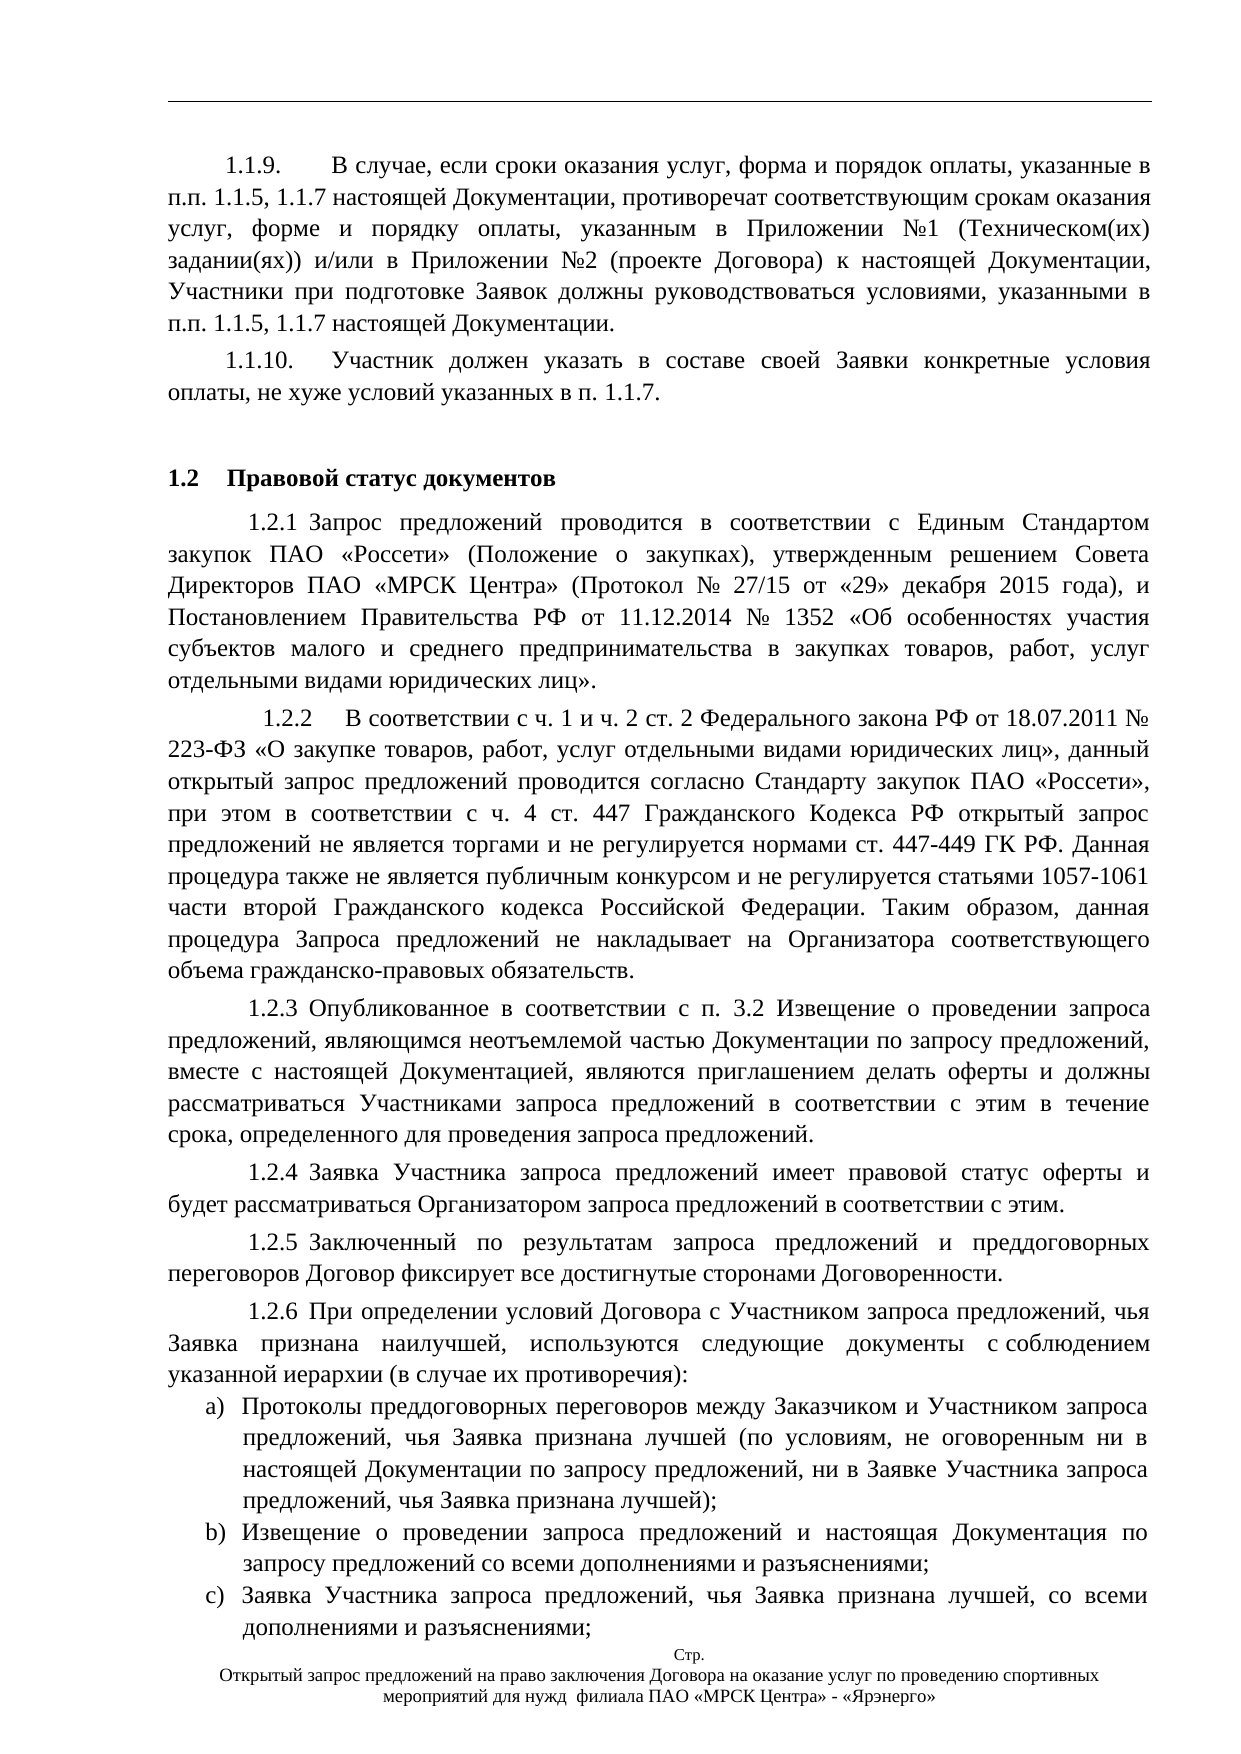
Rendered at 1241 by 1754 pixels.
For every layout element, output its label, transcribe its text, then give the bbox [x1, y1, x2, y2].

list При определении условий Договора с Участником запроса предложений, чья Заявка признана наилучшей, используются следующие документы с соблюдением указанной иерархии (в случае их противоречия): [168, 1296, 1150, 1388]
list Участник должен указать в составе своей Заявки конкретные условия оплаты, не хуже условий указанных в п. 1.1.7. [168, 346, 1152, 406]
list Протоколы преддоговорных переговоров между Заказчиком и Участником запроса предложений, чья Заявка признана лучшей (по условиям, не оговоренным ни в настоящей Документации по запросу предложений, ни в Заявке Участника запроса предложений, чья Заявка признана лучшей); [205, 1391, 1149, 1514]
list Извещение о проведении запроса предложений и настоящая Документация по запросу предложений со всеми дополнениями и разъяснениями; [205, 1517, 1148, 1577]
list В случае, если сроки оказания услуг, форма и порядок оплаты, указанные в п.п. 1.1.5, 1.1.7 настоящей Документации, противоречат соответствующим срокам оказания услуг, форме и порядку оплаты, указанным в Приложении №1 (Техническом(их) задании(ях)) и/или в Приложении №2 (проекте Договора) к настоящей Документации, Участники при подготовке Заявок должны руководствоваться условиями, указанными в п.п. 1.1.5, 1.1.7 настоящей Документации. [168, 150, 1152, 337]
list Запрос предложений проводится в соответствии с Единым Стандартом закупок ПАО «Россети» (Положение о закупках), утвержденным решением Совета Директоров ПАО «МРСК Центра» (Протокол № 27/15 от «29» декабря 2015 года), и Постановлением Правительства РФ от 11.12.2014 № 1352 «Об особенностях участия субъектов малого и среднего предпринимательства в закупках товаров, работ, услуг отдельными видами юридических лиц». [168, 507, 1150, 694]
subtitle Правовой статус документов [168, 463, 1152, 492]
list В соответствии с ч. 1 и ч. 2 ст. 2 Федерального закона РФ от 18.07.2011 № 223-ФЗ «О закупке товаров, работ, услуг отдельными видами юридических лиц», данный открытый запрос предложений проводится согласно Стандарту закупок ПАО «Россети», при этом в соответствии с ч. 4 ст. 447 Гражданского Кодекса РФ открытый запрос предложений не является торгами и не регулируется нормами ст. 447-449 ГК РФ. Данная процедура также не является публичным конкурсом и не регулируется статьями 1057-1061 части второй Гражданского кодекса Российской Федерации. Таким образом, данная процедура Запроса предложений не накладывает на Организатора соответствующего объема гражданско-правовых обязательств. [168, 703, 1150, 984]
list Заявка Участника запроса предложений, чья Заявка признана лучшей, со всеми дополнениями и разъяснениями; [205, 1580, 1148, 1640]
list Опубликованное в соответствии с п. 3.2 Извещение о проведении запроса предложений, являющимся неотъемлемой частью Документации по запросу предложений, вместе с настоящей Документацией, являются приглашением делать оферты и должны рассматриваться Участниками запроса предложений в соответствии с этим в течение срока, определенного для проведения запроса предложений. [168, 993, 1150, 1148]
list Заключенный по результатам запроса предложений и преддоговорных переговоров Договор фиксирует все достигнутые сторонами Договоренности. [168, 1227, 1150, 1287]
list Заявка Участника запроса предложений имеет правовой статус оферты и будет рассматриваться Организатором запроса предложений в соответствии с этим. [168, 1157, 1150, 1218]
